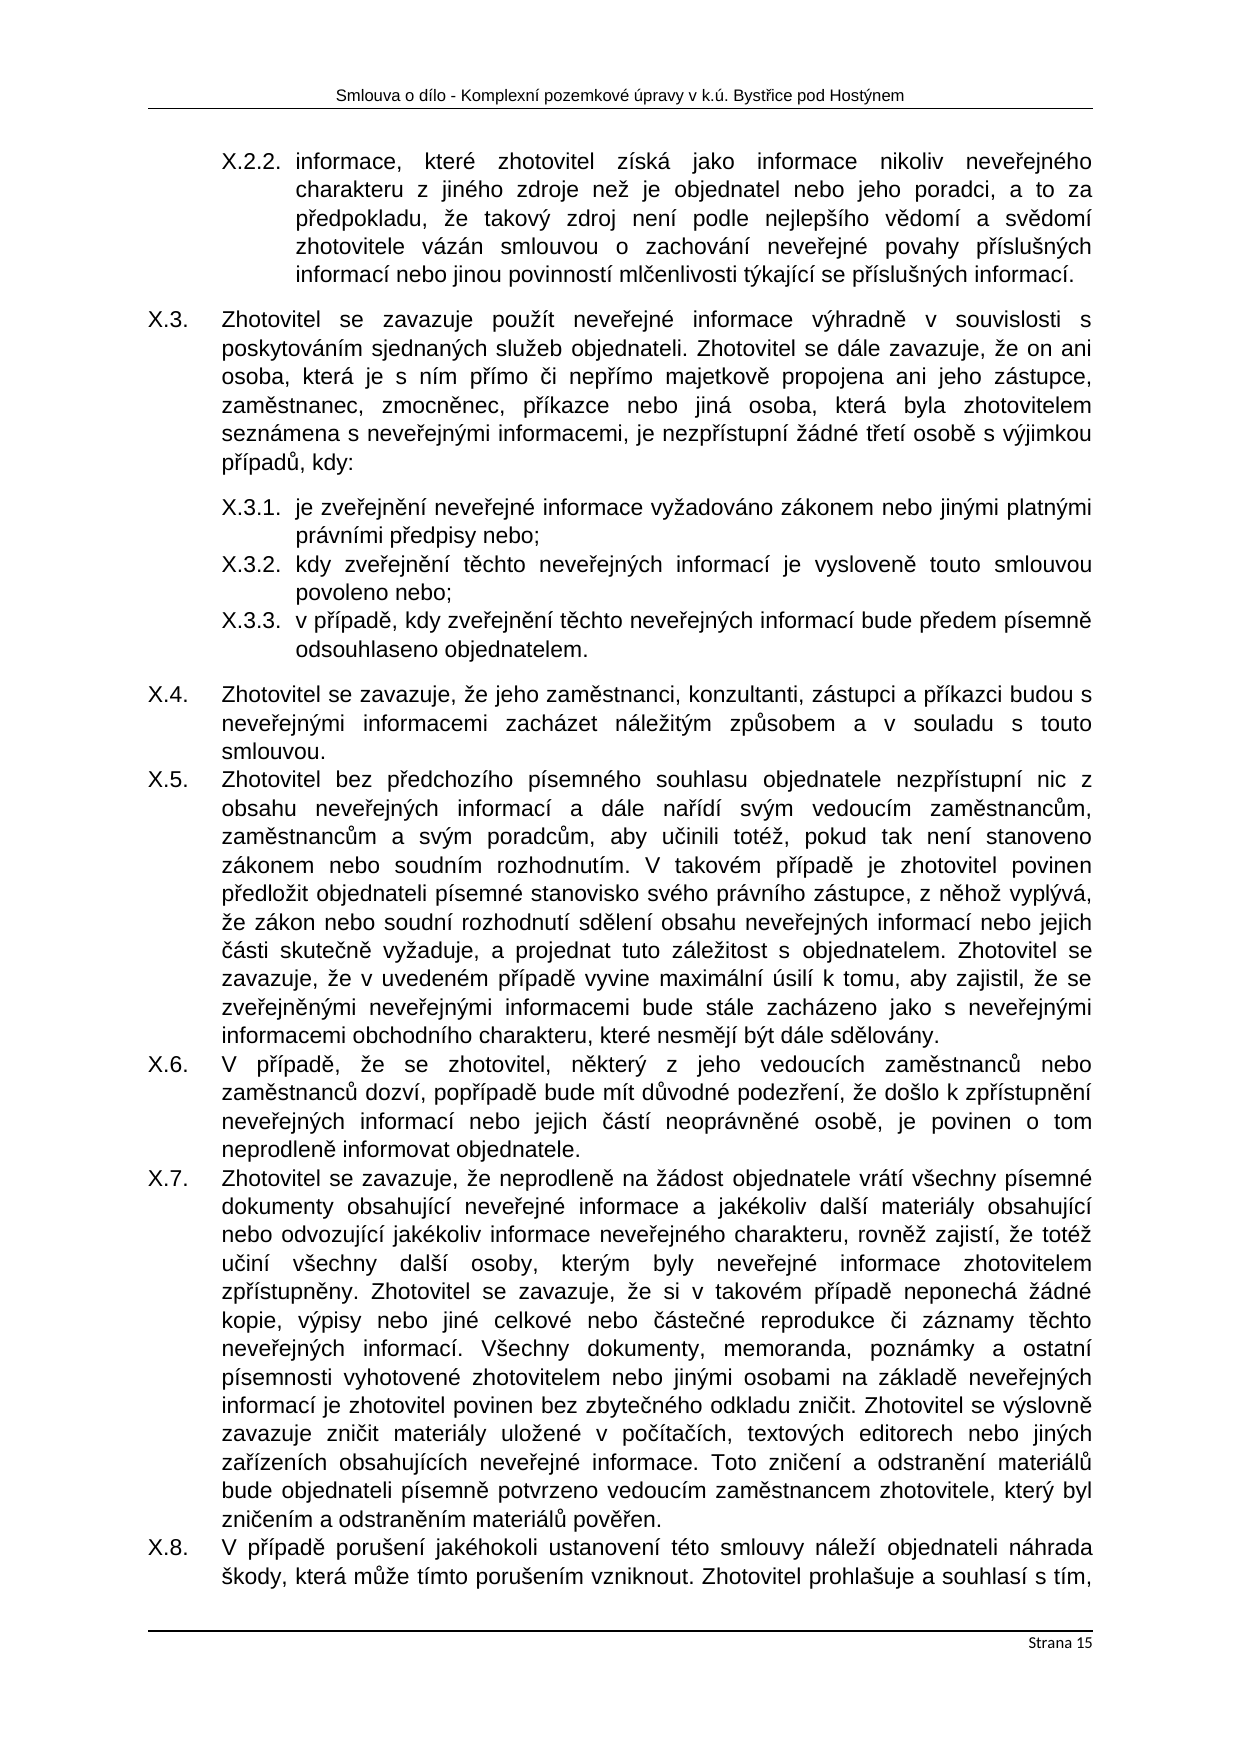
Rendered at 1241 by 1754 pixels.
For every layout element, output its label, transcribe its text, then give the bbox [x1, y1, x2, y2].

list V případě, že se zhotovitel, některý z jeho vedoucích zaměstnanců nebo zaměstnanců dozví, popřípadě bude mít důvodné podezření, že došlo k zpřístupnění neveřejných informací nebo jejich částí neoprávněné osobě, je povinen o tom neprodleně informovat objednatele. [148, 1051, 1093, 1162]
text je zveřejnění neveřejné informace vyžadováno zákonem nebo jinými platnými právními předpisy nebo; [221, 494, 1093, 548]
list Zhotovitel se zavazuje použít neveřejné informace výhradně v souvislosti s poskytováním sjednaných služeb objednateli. Zhotovitel se dále zavazuje, že on ani osoba, která je s ním přímo či nepřímo majetkově propojena ani jeho zástupce, zaměstnanec, zmocněnec, příkazce nebo jiná osoba, která byla zhotovitelem seznámena s neveřejnými informacemi, je nezpřístupní žádné třetí osobě s výjimkou případů, kdy: [148, 306, 1093, 475]
list Zhotovitel se zavazuje, že neprodleně na žádost objednatele vrátí všechny písemné dokumenty obsahující neveřejné informace a jakékoliv další materiály obsahující nebo odvozující jakékoliv informace neveřejného charakteru, rovněž zajistí, že totéž učiní všechny další osoby, kterým byly neveřejné informace zhotovitelem zpřístupněny. Zhotovitel se zavazuje, že si v takovém případě neponechá žádné kopie, výpisy nebo jiné celkové nebo částečné reprodukce či záznamy těchto neveřejných informací. Všechny dokumenty, memoranda, poznámky a ostatní písemnosti vyhotovené zhotovitelem nebo jinými osobami na základě neveřejných informací je zhotovitel povinen bez zbytečného odkladu zničit. Zhotovitel se výslovně zavazuje zničit materiály uložené v počítačích, textových editorech nebo jiných zařízeních obsahujících neveřejné informace. Toto zničení a odstranění materiálů bude objednateli písemně potvrzeno vedoucím zaměstnancem zhotovitele, který byl zničením a odstraněním materiálů pověřen. [148, 1164, 1093, 1532]
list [148, 1534, 1093, 1589]
list Zhotovitel bez předchozího písemného souhlasu objednatele nezpřístupní nic z obsahu neveřejných informací a dále nařídí svým vedoucím zaměstnancům, zaměstnancům a svým poradcům, aby učinili totéž, pokud tak není stanoveno zákonem nebo soudním rozhodnutím. V takovém případě je zhotovitel povinen předložit objednateli písemné stanovisko svého právního zástupce, z něhož vyplývá, že zákon nebo soudní rozhodnutí sdělení obsahu neveřejných informací nebo jejich části skutečně vyžaduje, a projednat tuto záležitost s objednatelem. Zhotovitel se zavazuje, že v uvedeném případě vyvine maximální úsilí k tomu, aby zajistil, že se zveřejněnými neveřejnými informacemi bude stále zacházeno jako s neveřejnými informacemi obchodního charakteru, které nesmějí být dále sdělovány. [148, 766, 1093, 1049]
text kdy zveřejnění těchto neveřejných informací je vysloveně touto smlouvou povoleno nebo; [221, 551, 1093, 605]
text informace, které zhotovitel získá jako informace nikoliv neveřejného charakteru z jiného zdroje než je objednatel nebo jeho poradci, a to za předpokladu, že takový zdroj není podle nejlepšího vědomí a svědomí zhotovitele vázán smlouvou o zachování neveřejné povahy příslušných informací nebo jinou povinností mlčenlivosti týkající se příslušných informací. [221, 148, 1093, 288]
text v případě, kdy zveřejnění těchto neveřejných informací bude předem písemně odsouhlaseno objednatelem. [221, 607, 1093, 662]
list Zhotovitel se zavazuje, že jeho zaměstnanci, konzultanti, zástupci a příkazci budou s neveřejnými informacemi zacházet náležitým způsobem a v souladu s touto smlouvou. [148, 681, 1093, 764]
